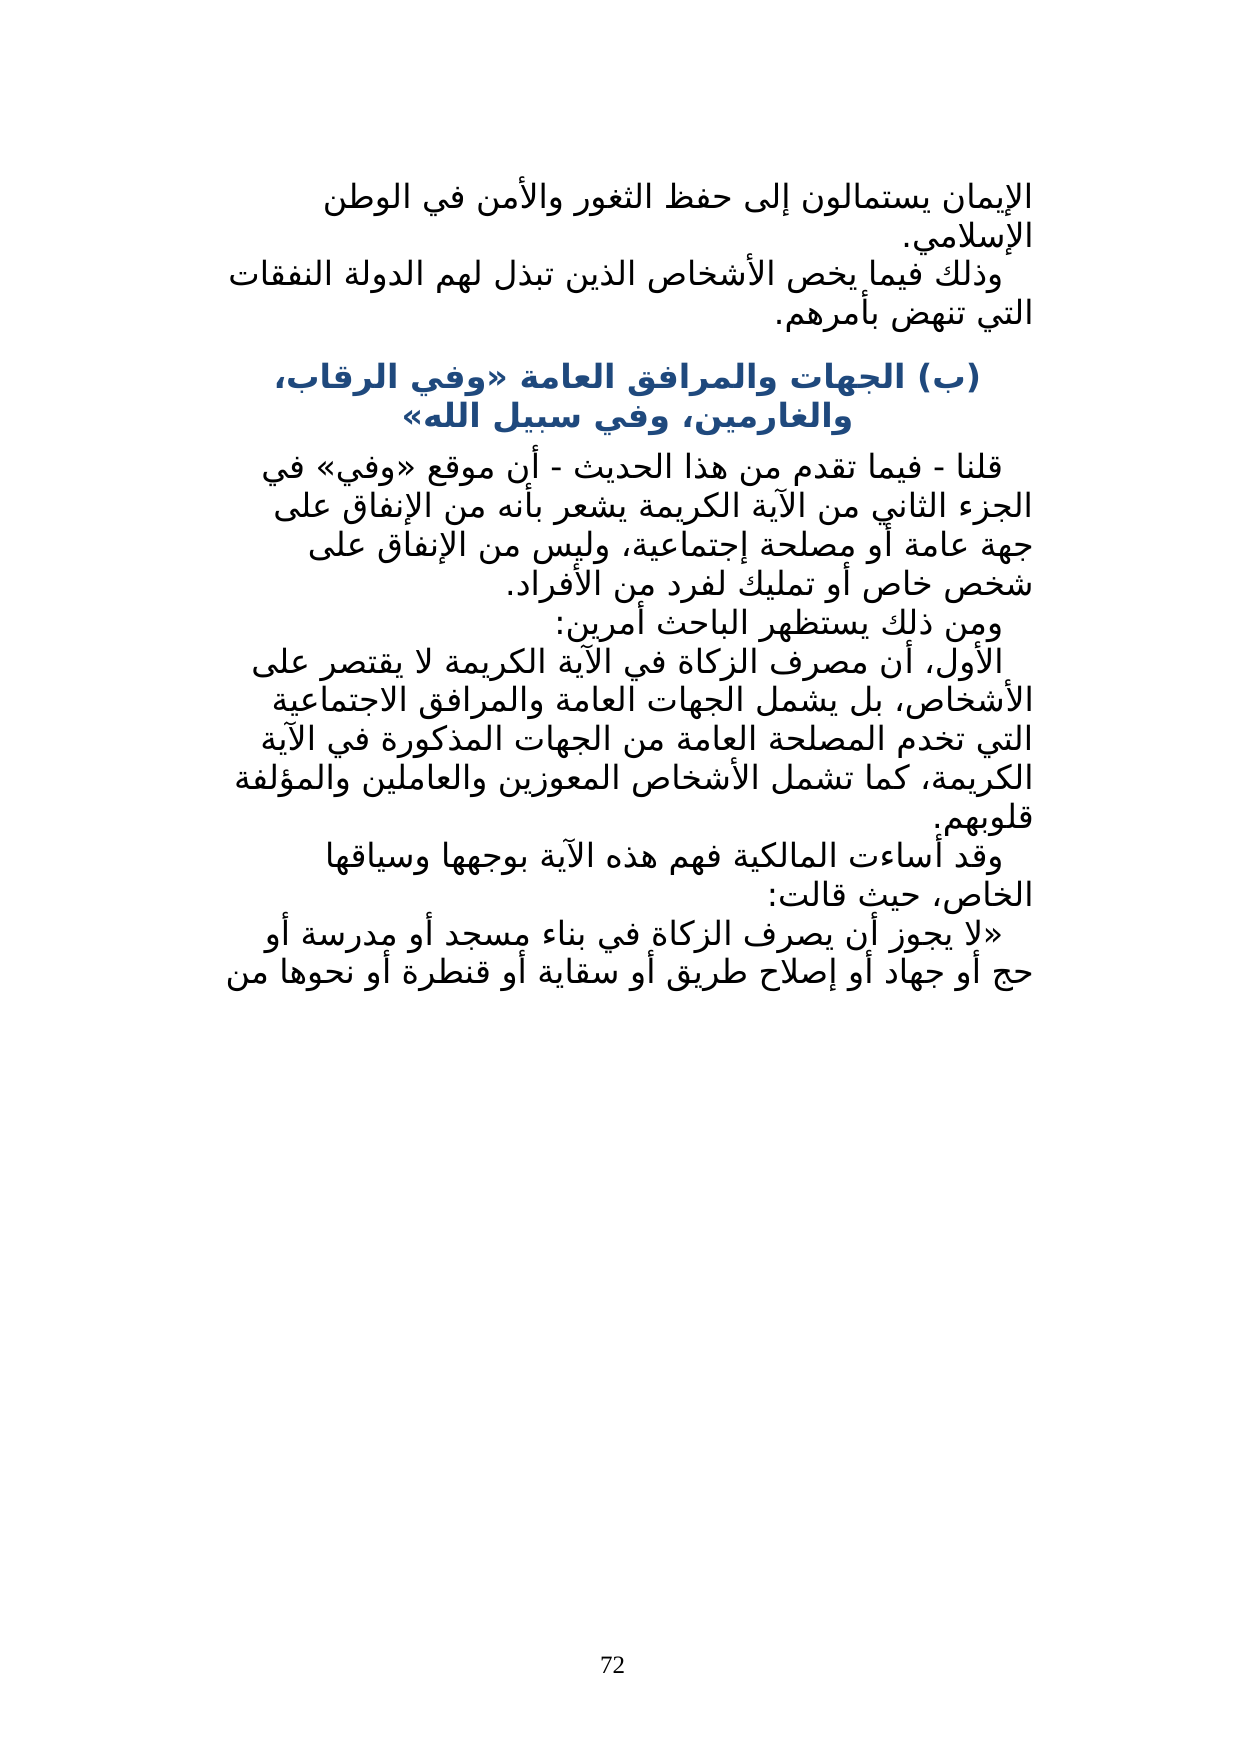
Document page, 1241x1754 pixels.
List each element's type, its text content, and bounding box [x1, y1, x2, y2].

text وقد أساءت المالكية فهم هذه الآية بوجهها وسياقها الخاص، حيث قالت: [222, 836, 1033, 914]
subtitle (ب) الجهات والمرافق العامة «وفي الرقاب، والغارمين، وفي سبيل الله» [222, 358, 1033, 435]
text «لا يجوز أن يصرف الزكاة في بناء مسجد أو مدرسة أو حج أو جهاد أو إصلاح طريق أو سقاية أو قنطرة أو نحوها من [222, 914, 1033, 992]
text وذلك فيما يخص الأشخاص الذين تبذل لهم الدولة النفقات التي تنهض بأمرهم. [222, 255, 1033, 333]
text ومن ذلك يستظهر الباحث أمرين: [222, 603, 1033, 642]
text الأول، أن مصرف الزكاة في الآية الكريمة لا يقتصر على الأشخاص، بل يشمل الجهات العامة والمرافق الاجتماعية التي تخدم المصلحة العامة من الجهات المذكورة في الآية الكريمة، كما تشمل الأشخاص المعوزين والعاملين والمؤلفة قلوبهم. [222, 642, 1033, 836]
text الإيمان يستمالون إلى حفظ الثغور والأمن في الوطن الإسلامي. [222, 177, 1033, 255]
text قلنا - فيما تقدم من هذا الحديث - أن موقع «وفي» في الجزء الثاني من الآية الكريمة يشعر بأنه من الإنفاق على جهة عامة أو مصلحة إجتماعية، وليس من الإنفاق على شخص خاص أو تمليك لفرد من الأفراد. [222, 448, 1033, 603]
